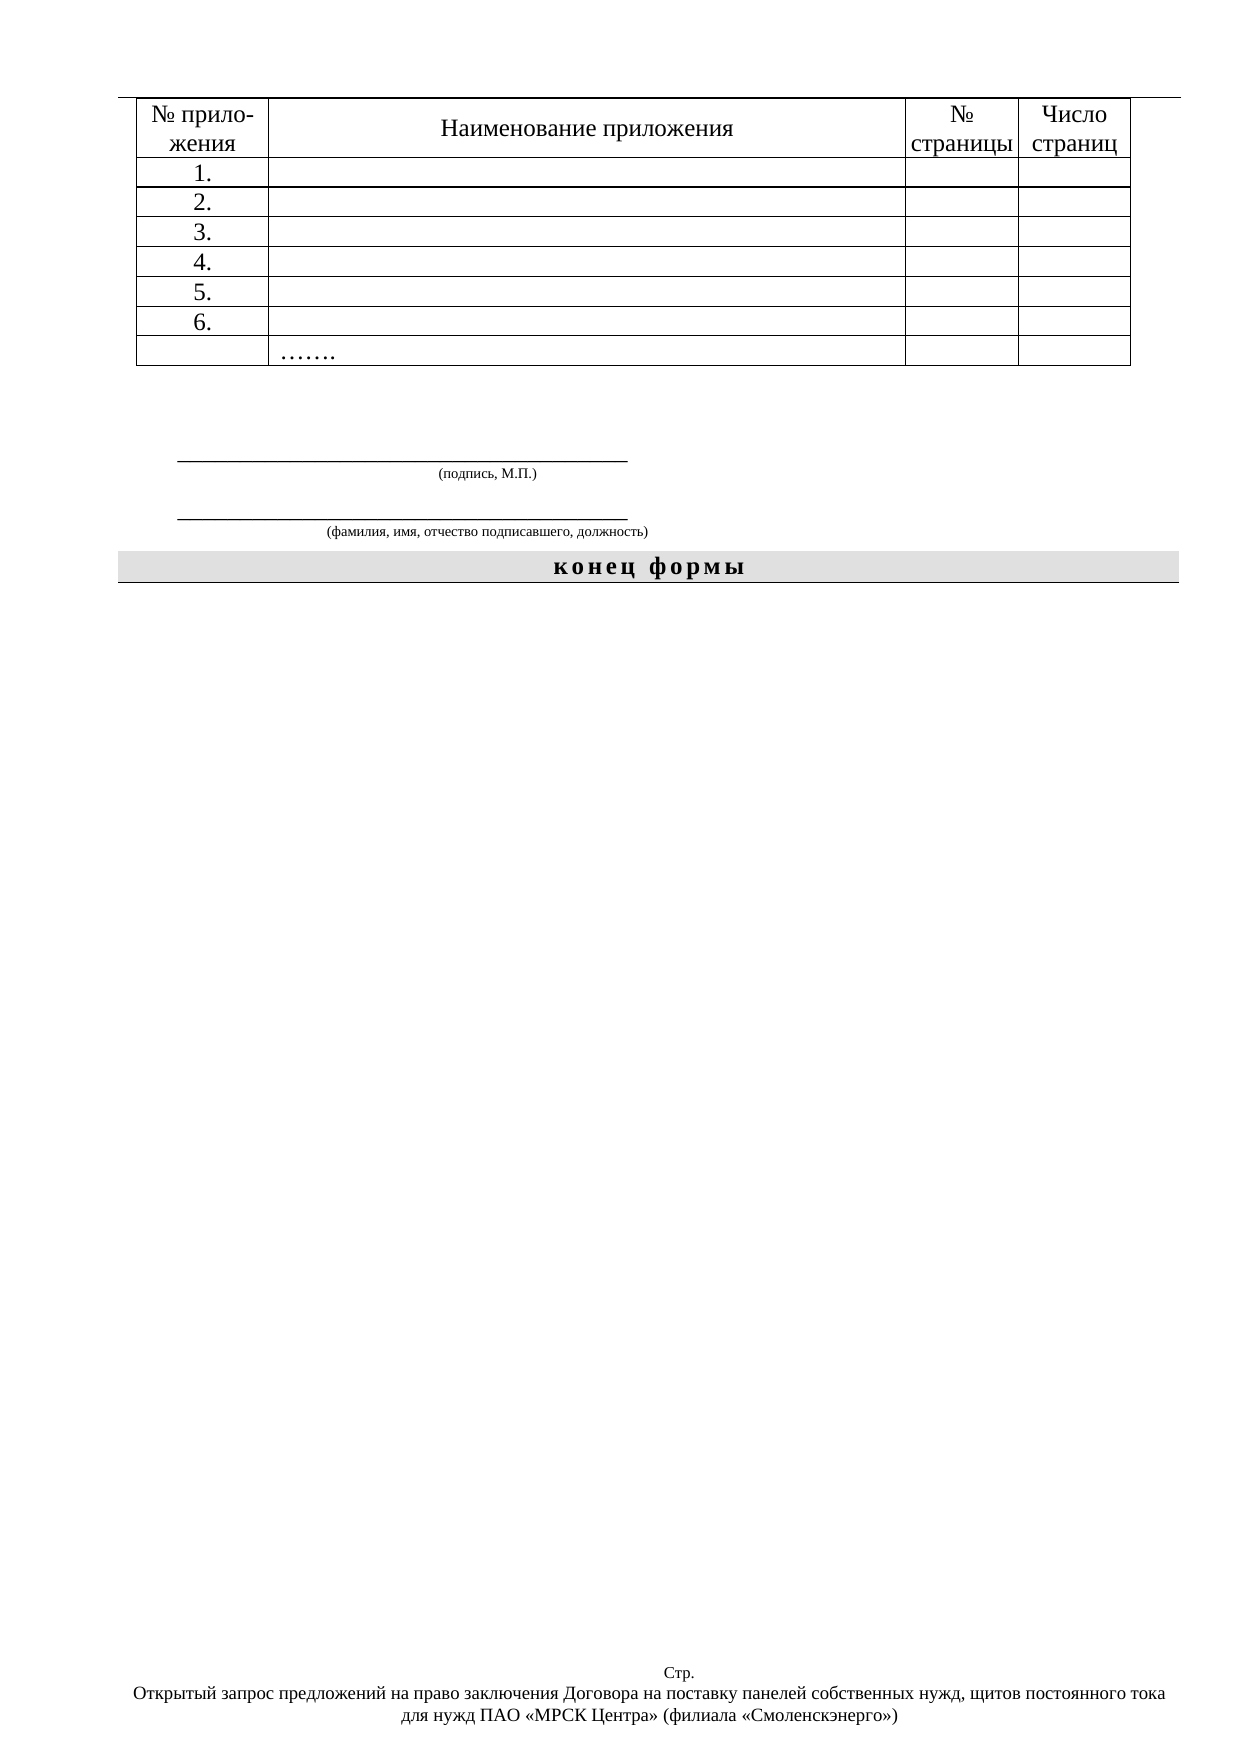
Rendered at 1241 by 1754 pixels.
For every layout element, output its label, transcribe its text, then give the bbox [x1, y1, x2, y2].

table_cell [906, 217, 1018, 246]
table_cell [269, 247, 905, 276]
table_cell [906, 158, 1018, 186]
table_header Число страниц [1019, 99, 1130, 157]
table_header № страницы [906, 99, 1018, 157]
table_cell ……. [269, 336, 905, 365]
text конец формы [118, 551, 1179, 582]
table_cell [269, 307, 905, 335]
table_cell [269, 217, 905, 246]
table_header № прило-жения [137, 99, 268, 157]
table_cell 1. [137, 158, 268, 186]
text (фамилия, имя, отчество подписавшего, должность) [118, 522, 797, 551]
table_cell 6. [137, 307, 268, 335]
text (подпись, М.П.) [118, 465, 797, 494]
table_cell [906, 247, 1018, 276]
table_cell 2. [137, 188, 268, 216]
table_cell [1019, 277, 1130, 306]
table_cell 4. [137, 247, 268, 276]
table_cell [269, 158, 905, 186]
text ____________________________________ [118, 494, 1181, 522]
table_cell [906, 277, 1018, 306]
table_cell [1019, 307, 1130, 335]
table_cell [1019, 188, 1130, 216]
table_cell [269, 188, 905, 216]
table_cell [269, 277, 905, 306]
table_header Наименование приложения [269, 99, 905, 157]
table_cell [1019, 158, 1130, 186]
table_cell [906, 336, 1018, 365]
table_cell [1019, 217, 1130, 246]
table_cell [137, 336, 268, 365]
table_cell [1019, 336, 1130, 365]
table_cell 5. [137, 277, 268, 306]
table_cell 3. [137, 217, 268, 246]
table_cell [906, 188, 1018, 216]
table_cell [906, 307, 1018, 335]
text ____________________________________ [118, 436, 1181, 465]
table_cell [1019, 247, 1130, 276]
